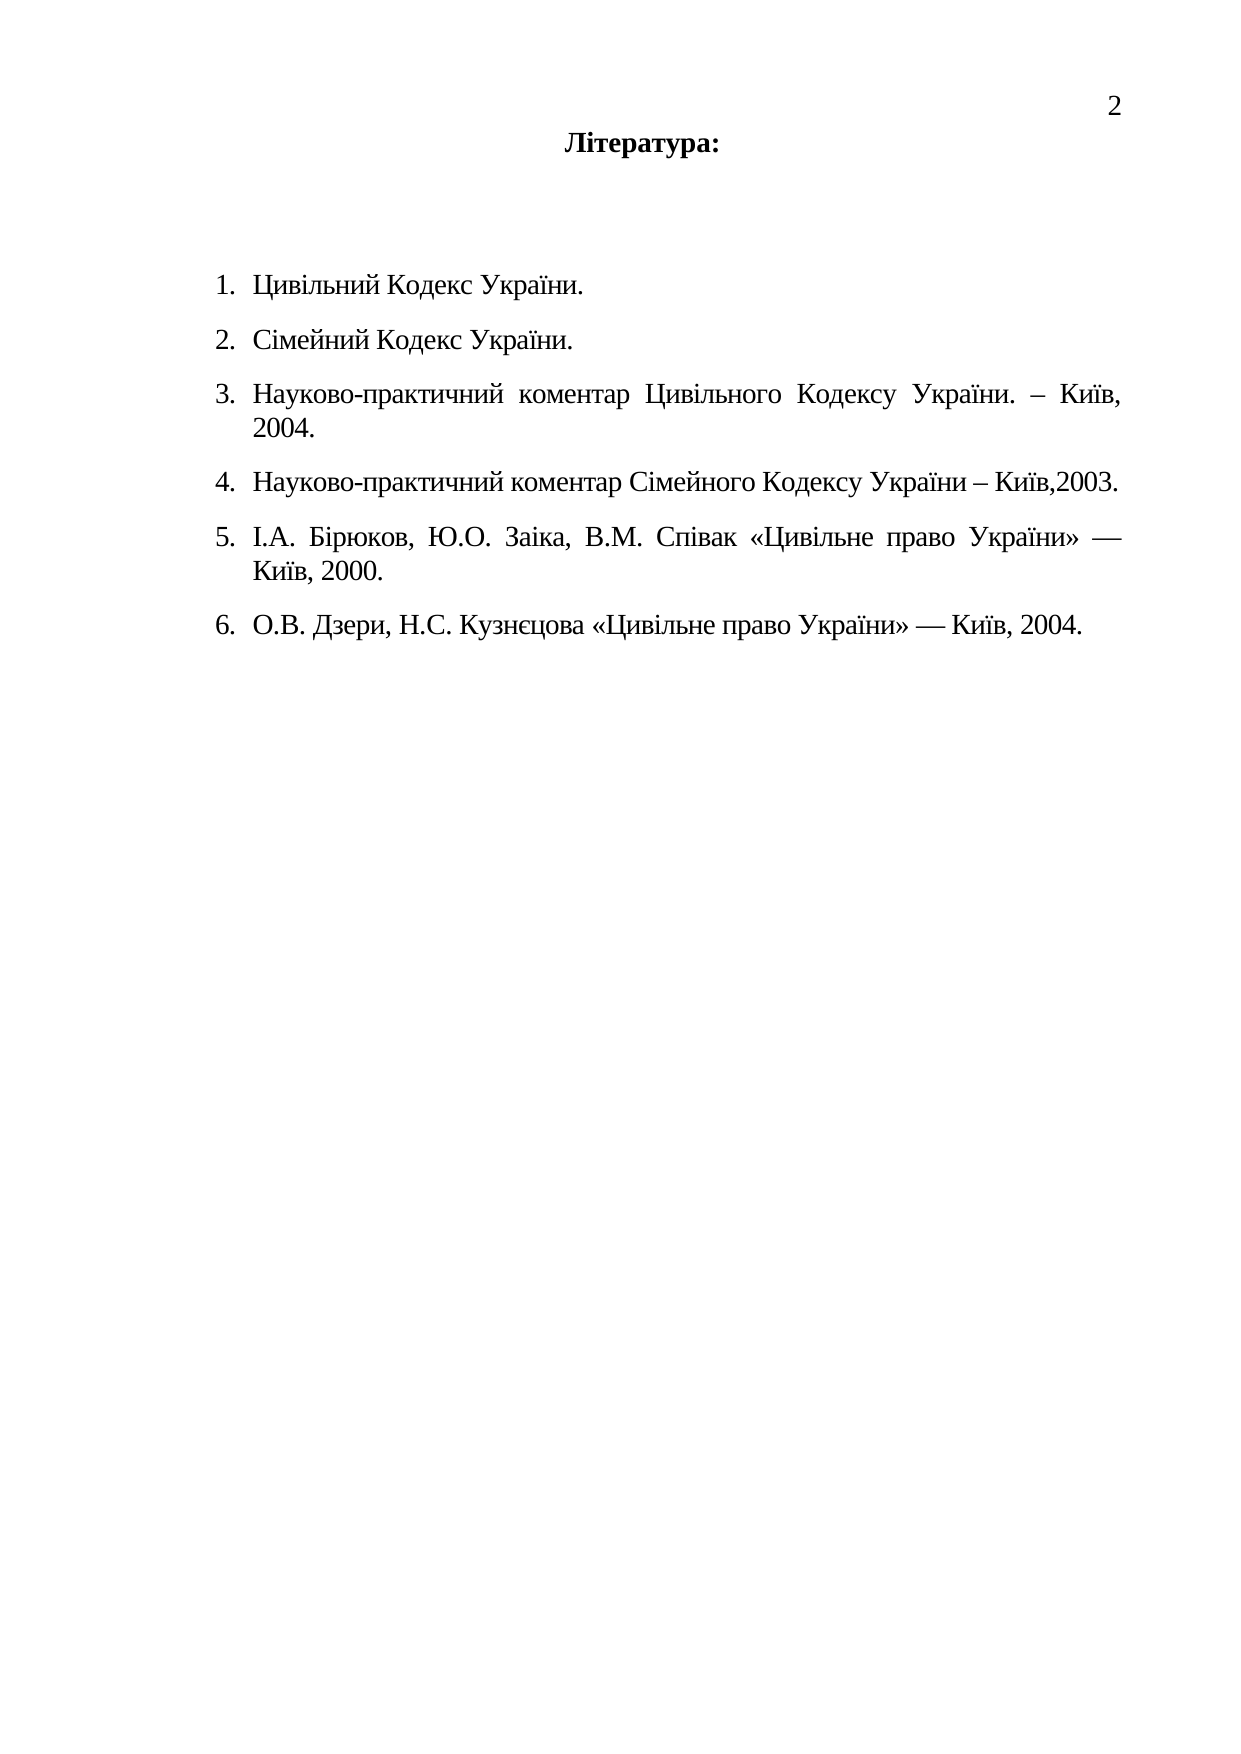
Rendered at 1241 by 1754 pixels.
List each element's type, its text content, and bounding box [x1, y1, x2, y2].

list Цивільний Кодекс України. [215, 267, 1122, 301]
list Науково-практичний коментар Цивільного Кодексу України. – Київ, 2004. [215, 377, 1122, 444]
subtitle Література: [177, 125, 1122, 158]
list Науково-практичний коментар Сімейного Кодексу України – Київ,2003. [215, 465, 1122, 498]
list Сімейний Кодекс України. [215, 322, 1122, 356]
list О.В. Дзери, Н.С. Кузнєцова «Цивільне право України» — Київ, 2004. [215, 607, 1122, 641]
list І.А. Бірюков, Ю.О. Заіка, В.М. Співак «Цивільне право України» — Київ, 2000. [215, 519, 1122, 586]
